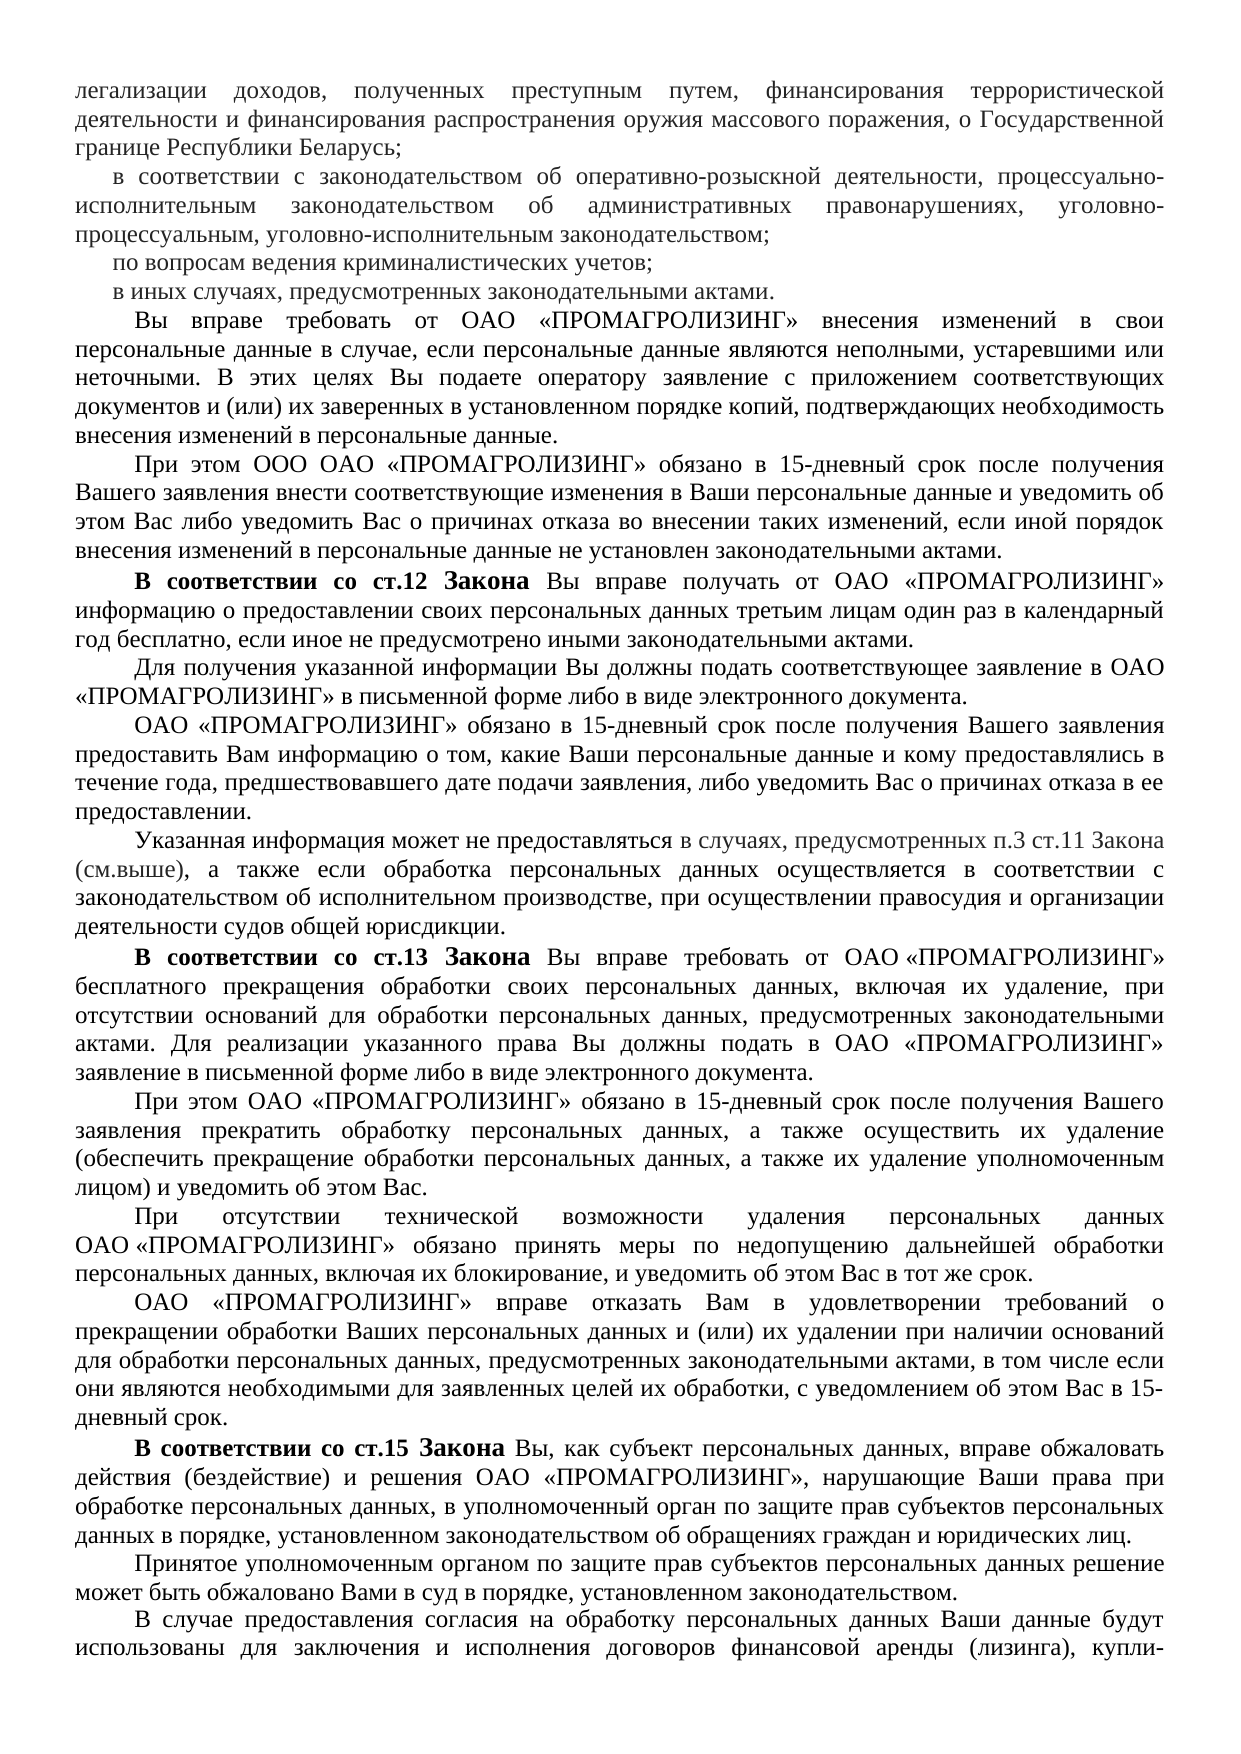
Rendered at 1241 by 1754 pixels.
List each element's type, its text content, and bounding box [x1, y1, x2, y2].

text в соответствии с законодательством об оперативно-розыскной деятельности, процессуально-исполнительным законодательством об административных правонарушениях, уголовно-процессуальным, уголовно-исполнительным законодательством; [75, 161, 1165, 247]
text В соответствии со ст.13 Закона Вы вправе требовать от ОАО «ПРОМАГРОЛИЗИНГ» бесплатного прекращения обработки своих персональных данных, включая их удаление, при отсутствии оснований для обработки персональных данных, предусмотренных законодательными актами. Для реализации указанного права Вы должны подать в ОАО «ПРОМАГРОЛИЗИНГ» заявление в письменной форме либо в виде электронного документа. [75, 940, 1165, 1086]
text При этом ОАО «ПРОМАГРОЛИЗИНГ» обязано в 15-дневный срок после получения Вашего заявления прекратить обработку персональных данных, а также осуществить их удаление (обеспечить прекращение обработки персональных данных, а также их удаление уполномоченным лицом) и уведомить об этом Вас. [75, 1086, 1165, 1201]
text в иных случаях, предусмотренных законодательными актами. [75, 276, 1165, 305]
text Принятое уполномоченным органом по защите прав субъектов персональных данных решение может быть обжаловано Вами в суд в порядке, установленном законодательством. [75, 1548, 1165, 1606]
text Для получения указанной информации Вы должны подать соответствующее заявление в ОАО «ПРОМАГРОЛИЗИНГ» в письменной форме либо в виде электронного документа. [75, 652, 1165, 710]
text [75, 75, 1165, 161]
text В соответствии со ст.12 Закона Вы вправе получать от ОАО «ПРОМАГРОЛИЗИНГ» информацию о предоставлении своих персональных данных третьим лицам один раз в календарный год бесплатно, если иное не предусмотрено иными законодательными актами. [75, 564, 1165, 652]
text ОАО «ПРОМАГРОЛИЗИНГ» вправе отказать Вам в удовлетворении требований о прекращении обработки Ваших персональных данных и (или) их удалении при наличии оснований для обработки персональных данных, предусмотренных законодательными актами, в том числе если они являются необходимыми для заявленных целей их обработки, с уведомлением об этом Вас в 15-дневный срок. [75, 1287, 1165, 1431]
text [75, 1606, 1165, 1661]
text ОАО «ПРОМАГРОЛИЗИНГ» обязано в 15-дневный срок после получения Вашего заявления предоставить Вам информацию о том, какие Ваши персональные данные и кому предоставлялись в течение года, предшествовавшего дате подачи заявления, либо уведомить Вас о причинах отказа в ее предоставлении. [75, 710, 1165, 825]
text В соответствии со ст.15 Закона Вы, как субъект персональных данных, вправе обжаловать действия (бездействие) и решения ОАО «ПРОМАГРОЛИЗИНГ», нарушающие Ваши права при обработке персональных данных, в уполномоченный орган по защите прав субъектов персональных данных в порядке, установленном законодательством об обращениях граждан и юридических лиц. [75, 1431, 1165, 1548]
text При этом ООО ОАО «ПРОМАГРОЛИЗИНГ» обязано в 15-дневный срок после получения Вашего заявления внести соответствующие изменения в Ваши персональные данные и уведомить об этом Вас либо уведомить Вас о причинах отказа во внесении таких изменений, если иной порядок внесения изменений в персональные данные не установлен законодательными актами. [75, 449, 1165, 564]
text Вы вправе требовать от ОАО «ПРОМАГРОЛИЗИНГ» внесения изменений в свои персональные данные в случае, если персональные данные являются неполными, устаревшими или неточными. В этих целях Вы подаете оператору заявление с приложением соответствующих документов и (или) их заверенных в установленном порядке копий, подтверждающих необходимость внесения изменений в персональные данные. [75, 305, 1165, 449]
text Указанная информация может не предоставляться в случаях, предусмотренных п.3 ст.11 Закона (см.выше), а также если обработка персональных данных осуществляется в соответствии с законодательством об исполнительном производстве, при осуществлении правосудия и организации деятельности судов общей юрисдикции. [75, 825, 1165, 940]
text по вопросам ведения криминалистических учетов; [75, 247, 1165, 276]
text При отсутствии технической возможности удаления персональных данных ОАО «ПРОМАГРОЛИЗИНГ» обязано принять меры по недопущению дальнейшей обработки персональных данных, включая их блокирование, и уведомить об этом Вас в тот же срок. [75, 1201, 1165, 1287]
